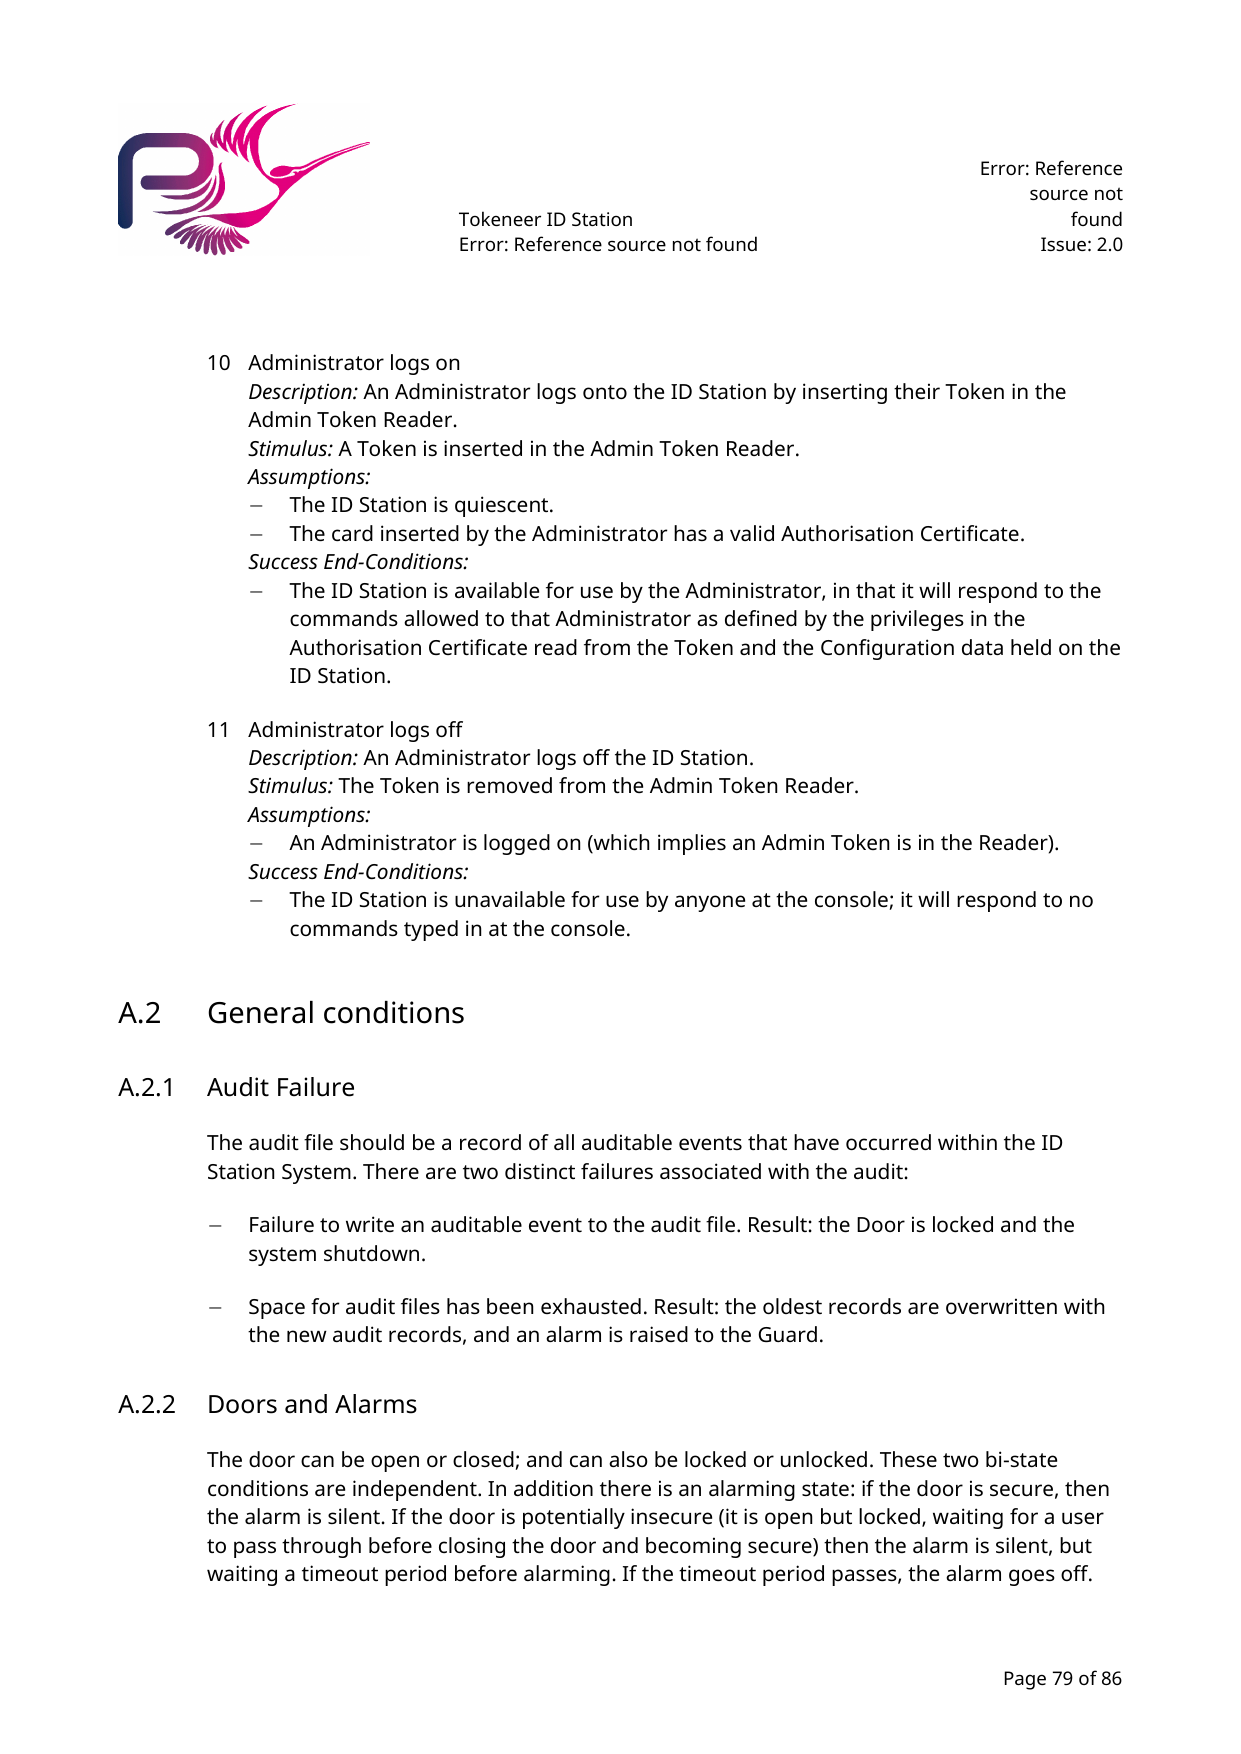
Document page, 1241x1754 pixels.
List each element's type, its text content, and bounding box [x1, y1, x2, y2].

text The audit file should be a record of all auditable events that have occurred within the ID Station System. There are two distinct failures associated with the audit: [207, 1128, 1122, 1185]
text Assumptions: [248, 800, 1122, 828]
list The ID Station is quiescent. [248, 491, 1122, 519]
list An Administrator is logged on (which implies an Admin Token is in the Reader). [248, 828, 1122, 857]
list Administrator logs on [207, 348, 1122, 377]
text Description: An Administrator logs onto the ID Station by inserting their Token in the Admin Token Reader. [248, 377, 1122, 434]
text The door can be open or closed; and can also be locked or unlocked. These two bi-state conditions are independent. In addition there is an alarming state: if the door is secure, then the alarm is silent. If the door is potentially insecure (it is open but locked, waiting for a user to pass through before closing the door and becoming secure) then the alarm is silent, but waiting a timeout period before alarming. If the timeout period passes, the alarm goes off. [207, 1446, 1122, 1588]
picture [118, 103, 370, 256]
list The ID Station is available for use by the Administrator, in that it will respond to the commands allowed to that Administrator as defined by the privileges in the Authorisation Certificate read from the Token and the Configuration data held on the ID Station. [248, 576, 1122, 690]
text Success End-Conditions: [248, 547, 1122, 576]
text Description: An Administrator logs off the ID Station. [248, 743, 1122, 772]
text Doors and Alarms [118, 1387, 1122, 1421]
list The ID Station is unavailable for use by anyone at the console; it will respond to no commands typed in at the console. [248, 885, 1122, 942]
text Stimulus: The Token is removed from the Admin Token Reader. [248, 772, 1122, 800]
text General conditions [118, 992, 1122, 1032]
list Failure to write an auditable event to the audit file. Result: the Door is locked and the system shutdown. [207, 1210, 1122, 1267]
text Assumptions: [248, 462, 1122, 491]
list The card inserted by the Administrator has a valid Authorisation Certificate. [248, 519, 1122, 547]
list Administrator logs off [207, 715, 1122, 743]
list Space for audit files has been exhausted. Result: the oldest records are overwritten with the new audit records, and an alarm is raised to the Guard. [207, 1292, 1122, 1349]
text Success End-Conditions: [248, 857, 1122, 885]
text Audit Failure [118, 1069, 1122, 1103]
text Stimulus: A Token is inserted in the Admin Token Reader. [248, 434, 1122, 462]
